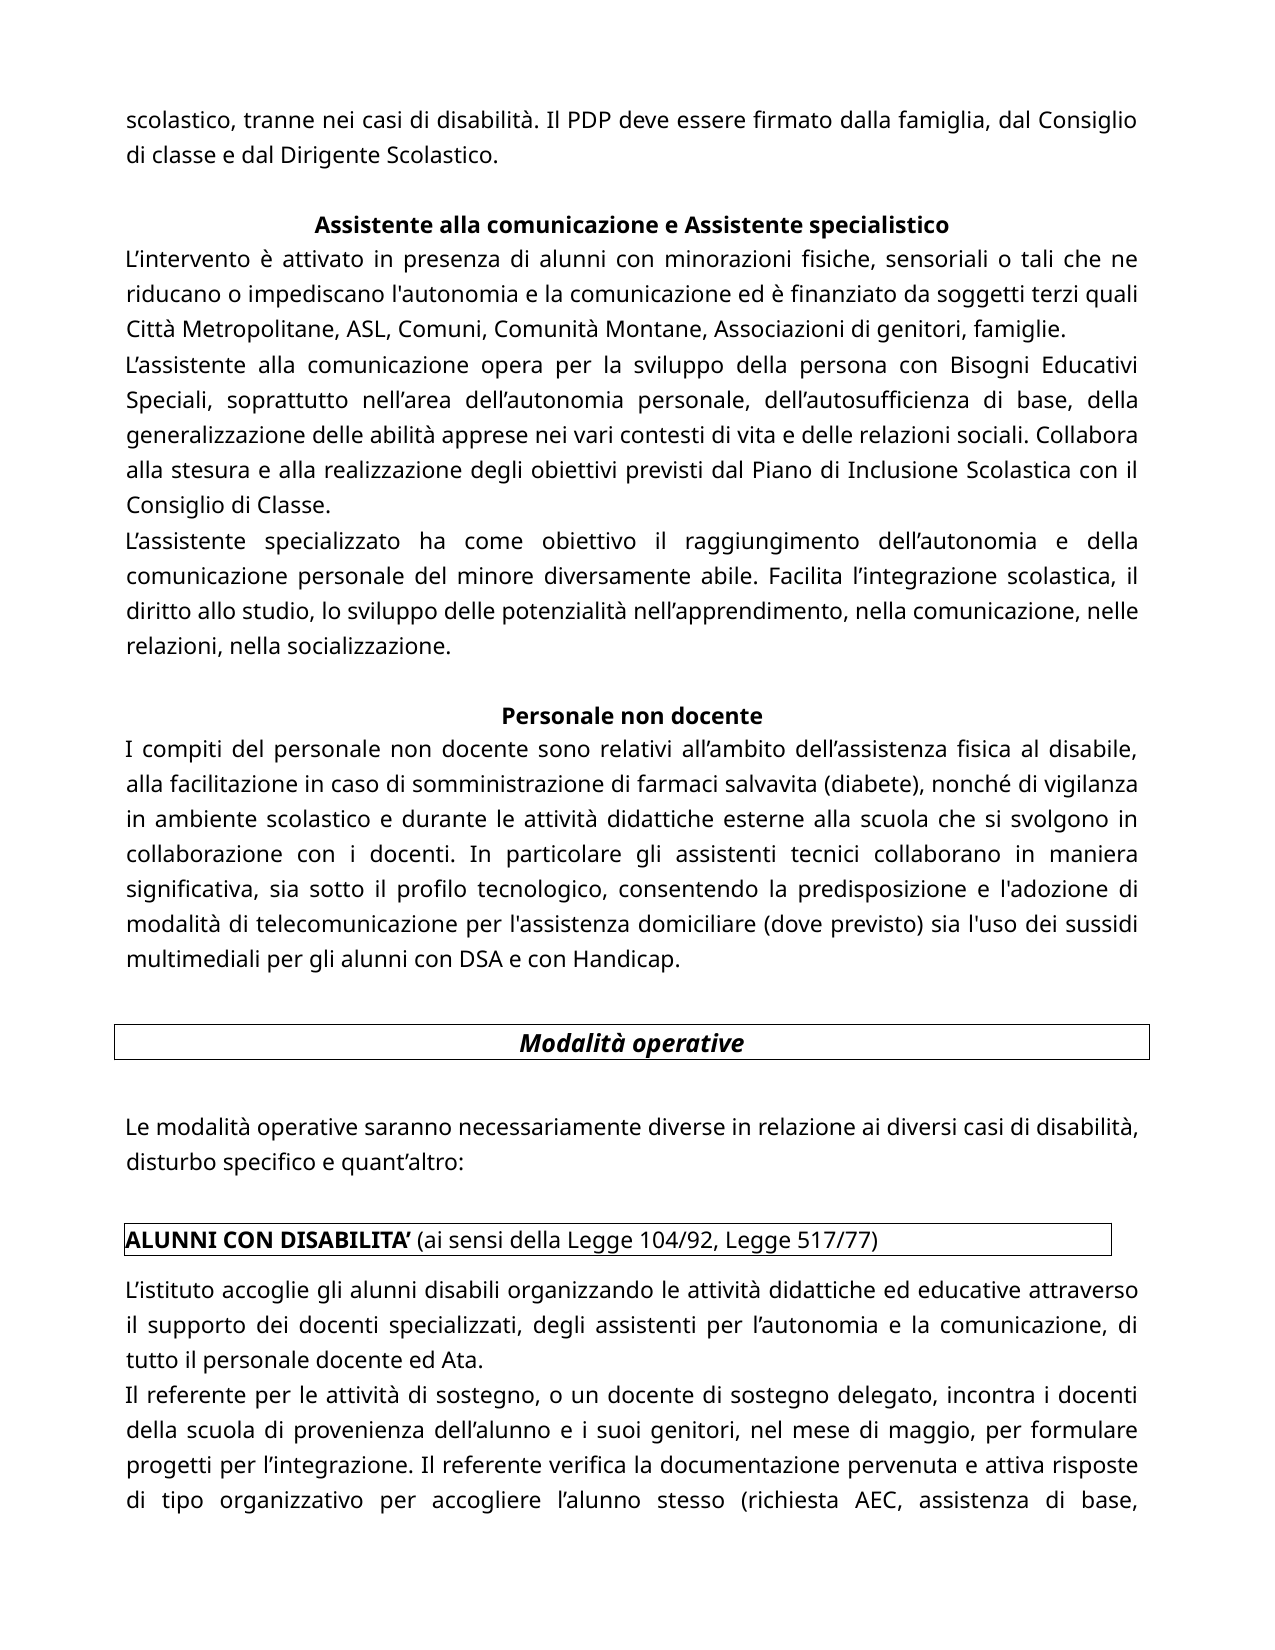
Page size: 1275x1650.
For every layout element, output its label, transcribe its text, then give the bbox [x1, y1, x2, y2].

text L’istituto accoglie gli alunni disabili organizzando le attività didattiche ed educative attraverso il supporto dei docenti specializzati, degli assistenti per l’autonomia e la comunicazione, di tutto il personale docente ed Ata. [125, 1273, 1139, 1375]
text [125, 1379, 1139, 1516]
subtitle Modalità operative [115, 1025, 1149, 1059]
text ALUNNI CON DISABILITA’ (ai sensi della Legge 104/92, Legge 517/77) [125, 1224, 1111, 1255]
text L’assistente specializzato ha come obiettivo il raggiungimento dell’autonomia e della comunicazione personale del minore diversamente abile. Facilita l’integrazione scolastica, il diritto allo studio, lo sviluppo delle potenzialità nell’apprendimento, nella comunicazione, nelle relazioni, nella socializzazione. [125, 524, 1139, 661]
text Le modalità operative saranno necessariamente diverse in relazione ai diversi casi di disabilità, disturbo specifico e quant’altro: [125, 1111, 1139, 1178]
text L’intervento è attivato in presenza di alunni con minorazioni fisiche, sensoriali o tali che ne riducano o impediscano l'autonomia e la comunicazione ed è finanziato da soggetti terzi quali Città Metropolitane, ASL, Comuni, Comunità Montane, Associazioni di genitori, famiglie. [125, 243, 1139, 344]
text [125, 104, 1139, 170]
text L’assistente alla comunicazione opera per la sviluppo della persona con Bisogni Educativi Speciali, soprattutto nell’area dell’autonomia personale, dell’autosufficienza di base, della generalizzazione delle abilità apprese nei vari contesti di vita e delle relazioni sociali. Collabora alla stesura e alla realizzazione degli obiettivi previsti dal Piano di Inclusione Scolastica con il Consiglio di Classe. [125, 349, 1139, 520]
text I compiti del personale non docente sono relativi all’ambito dell’assistenza fisica al disabile, alla facilitazione in caso di somministrazione di farmaci salvavita (diabete), nonché di vigilanza in ambiente scolastico e durante le attività didattiche esterne alla scuola che si svolgono in collaborazione con i docenti. In particolare gli assistenti tecnici collaborano in maniera significativa, sia sotto il profilo tecnologico, consentendo la predisposizione e l'adozione di modalità di telecomunicazione per l'assistenza domiciliare (dove previsto) sia l'uso dei sussidi multimediali per gli alunni con DSA e con Handicap. [125, 733, 1139, 975]
subtitle Personale non docente [115, 700, 1149, 731]
subtitle Assistente alla comunicazione e Assistente specialistico [115, 209, 1149, 240]
